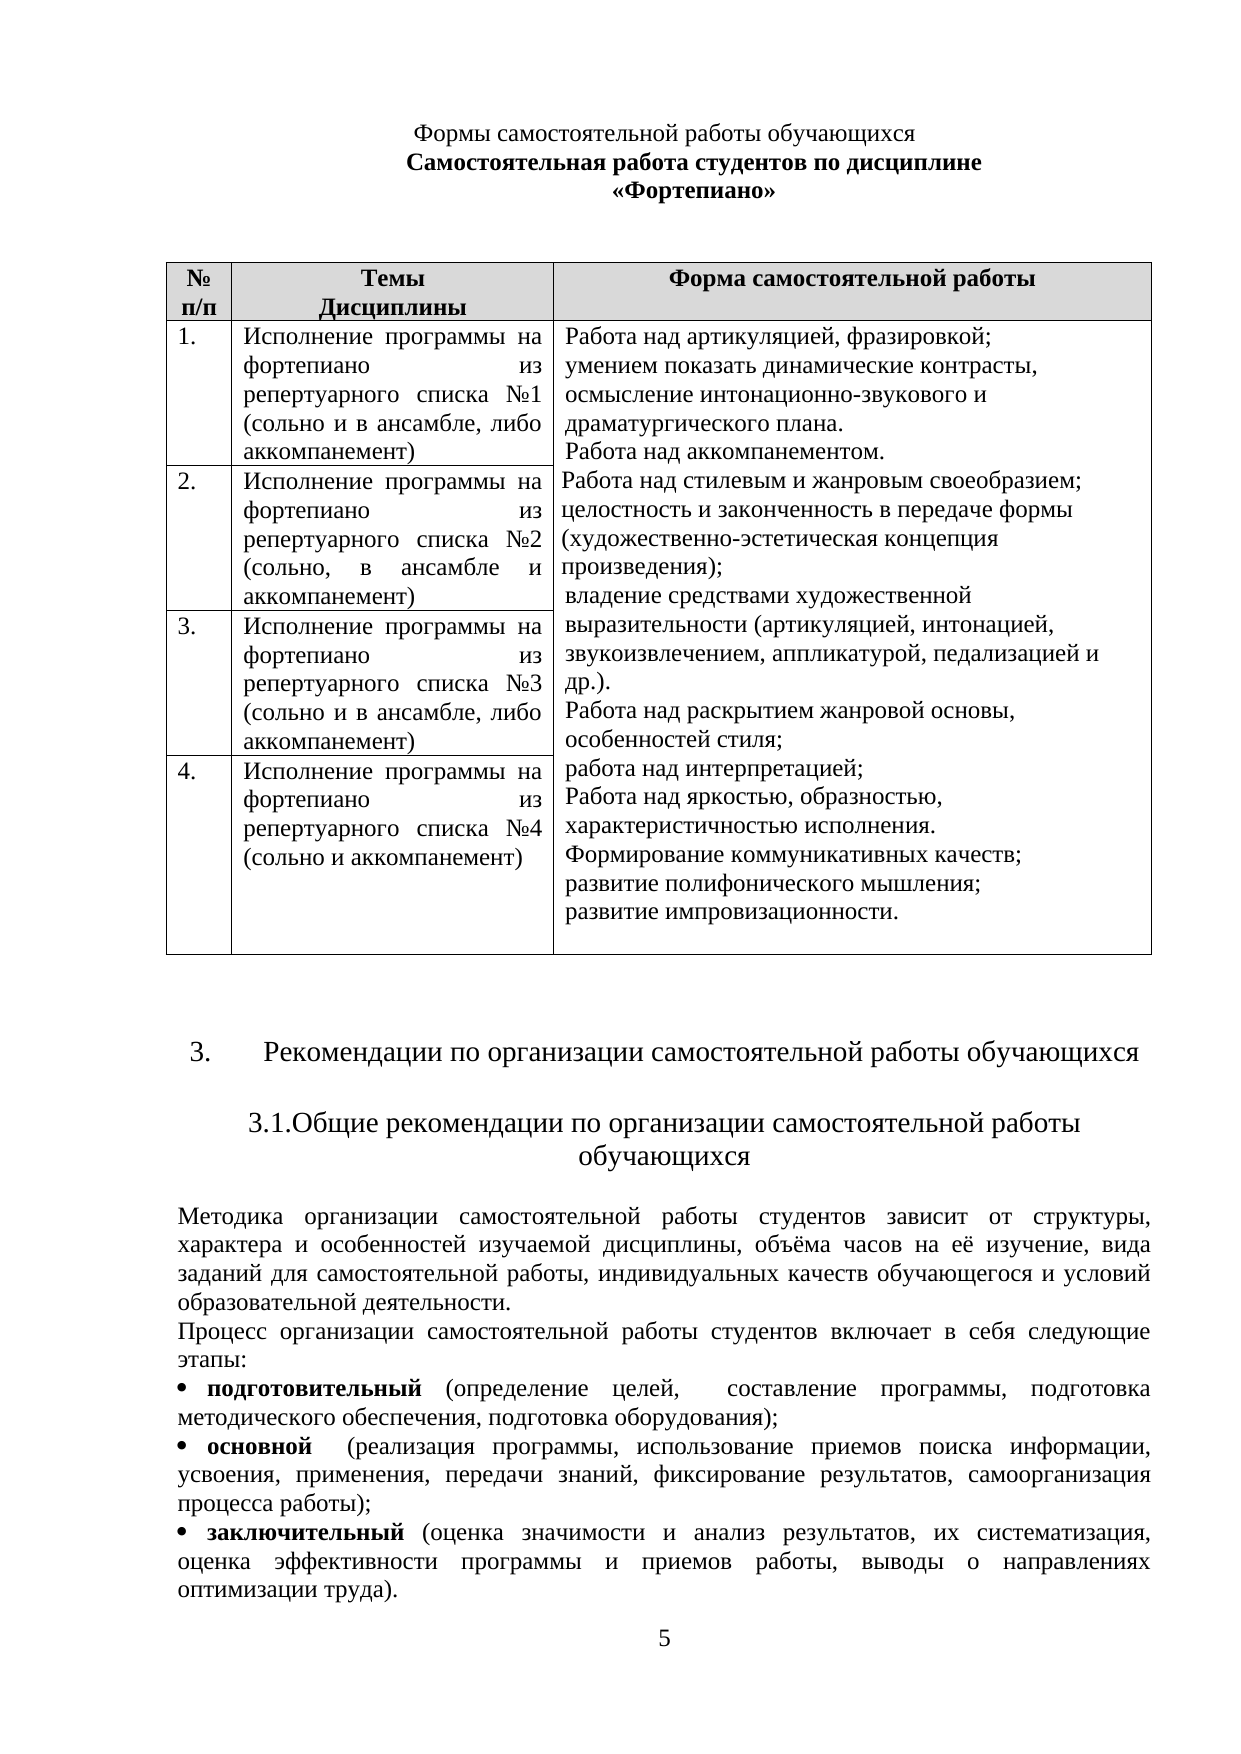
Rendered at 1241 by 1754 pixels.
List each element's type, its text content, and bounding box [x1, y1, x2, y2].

list заключительный (оценка значимости и анализ результатов, их систематизация, оценка эффективности программы и приемов работы, выводы о направлениях оптимизации труда). [177, 1517, 1152, 1603]
table_header Темы Дисциплины [232, 263, 553, 320]
table_cell Исполнение программы на фортепиано из репертуарного списка №4 (сольно и аккомпанемент) [232, 756, 553, 954]
list основной (реализация программы, использование приемов поиска информации, усвоения, применения, передачи знаний, фиксирование результатов, самоорганизация процесса работы); [177, 1431, 1152, 1517]
table_cell 3. [167, 611, 231, 755]
text Процесс организации самостоятельной работы студентов включает в себя следующие этапы: [177, 1316, 1152, 1373]
table_header Форма самостоятельной работы [554, 263, 1151, 320]
table_cell 1. [167, 321, 231, 465]
text «Фортепиано» [177, 176, 1152, 204]
subtitle 3.1.Общие рекомендации по организации самостоятельной работы обучающихся [177, 1105, 1152, 1172]
table_cell Работа над артикуляцией, фразировкой; умением показать динамические контрасты, осмысление интонационно-звукового и драматургического плана. Работа над аккомпанементом. Работа над стилевым и жанровым своеобразием; целостность и законченность в передаче формы (художественно-эстетическая концепция произведения); владение средствами художественной выразительности (артикуляцией, интонацией, звукоизвлечением, аппликатурой, педализацией и др.). Работа над раскрытием жанровой основы, особенностей стиля; работа над интерпретацией; Работа над яркостью, образностью, характеристичностью исполнения. Формирование коммуникативных качеств; развитие полифонического мышления; развитие импровизационности. [554, 321, 1151, 954]
table_cell Исполнение программы на фортепиано из репертуарного списка №2 (сольно, в ансамбле и аккомпанемент) [232, 466, 553, 610]
text Методика организации самостоятельной работы студентов зависит от структуры, характера и особенностей изучаемой дисциплины, объёма часов на её изучение, вида заданий для самостоятельной работы, индивидуальных качеств обучающегося и условий образовательной деятельности. [177, 1201, 1152, 1316]
table_header № п/п [167, 263, 231, 320]
text Самостоятельная работа студентов по дисциплине [177, 147, 1152, 176]
table_cell 4. [167, 756, 231, 954]
list подготовительный (определение целей, составление программы, подготовка методического обеспечения, подготовка оборудования); [177, 1373, 1152, 1431]
table_cell Исполнение программы на фортепиано из репертуарного списка №1 (сольно и в ансамбле, либо аккомпанемент) [232, 321, 553, 465]
table_cell 2. [167, 466, 231, 610]
subtitle Рекомендации по организации самостоятельной работы обучающихся [177, 1034, 1152, 1067]
table_cell Исполнение программы на фортепиано из репертуарного списка №3 (сольно и в ансамбле, либо аккомпанемент) [232, 611, 553, 755]
subtitle Формы самостоятельной работы обучающихся [177, 118, 1152, 147]
